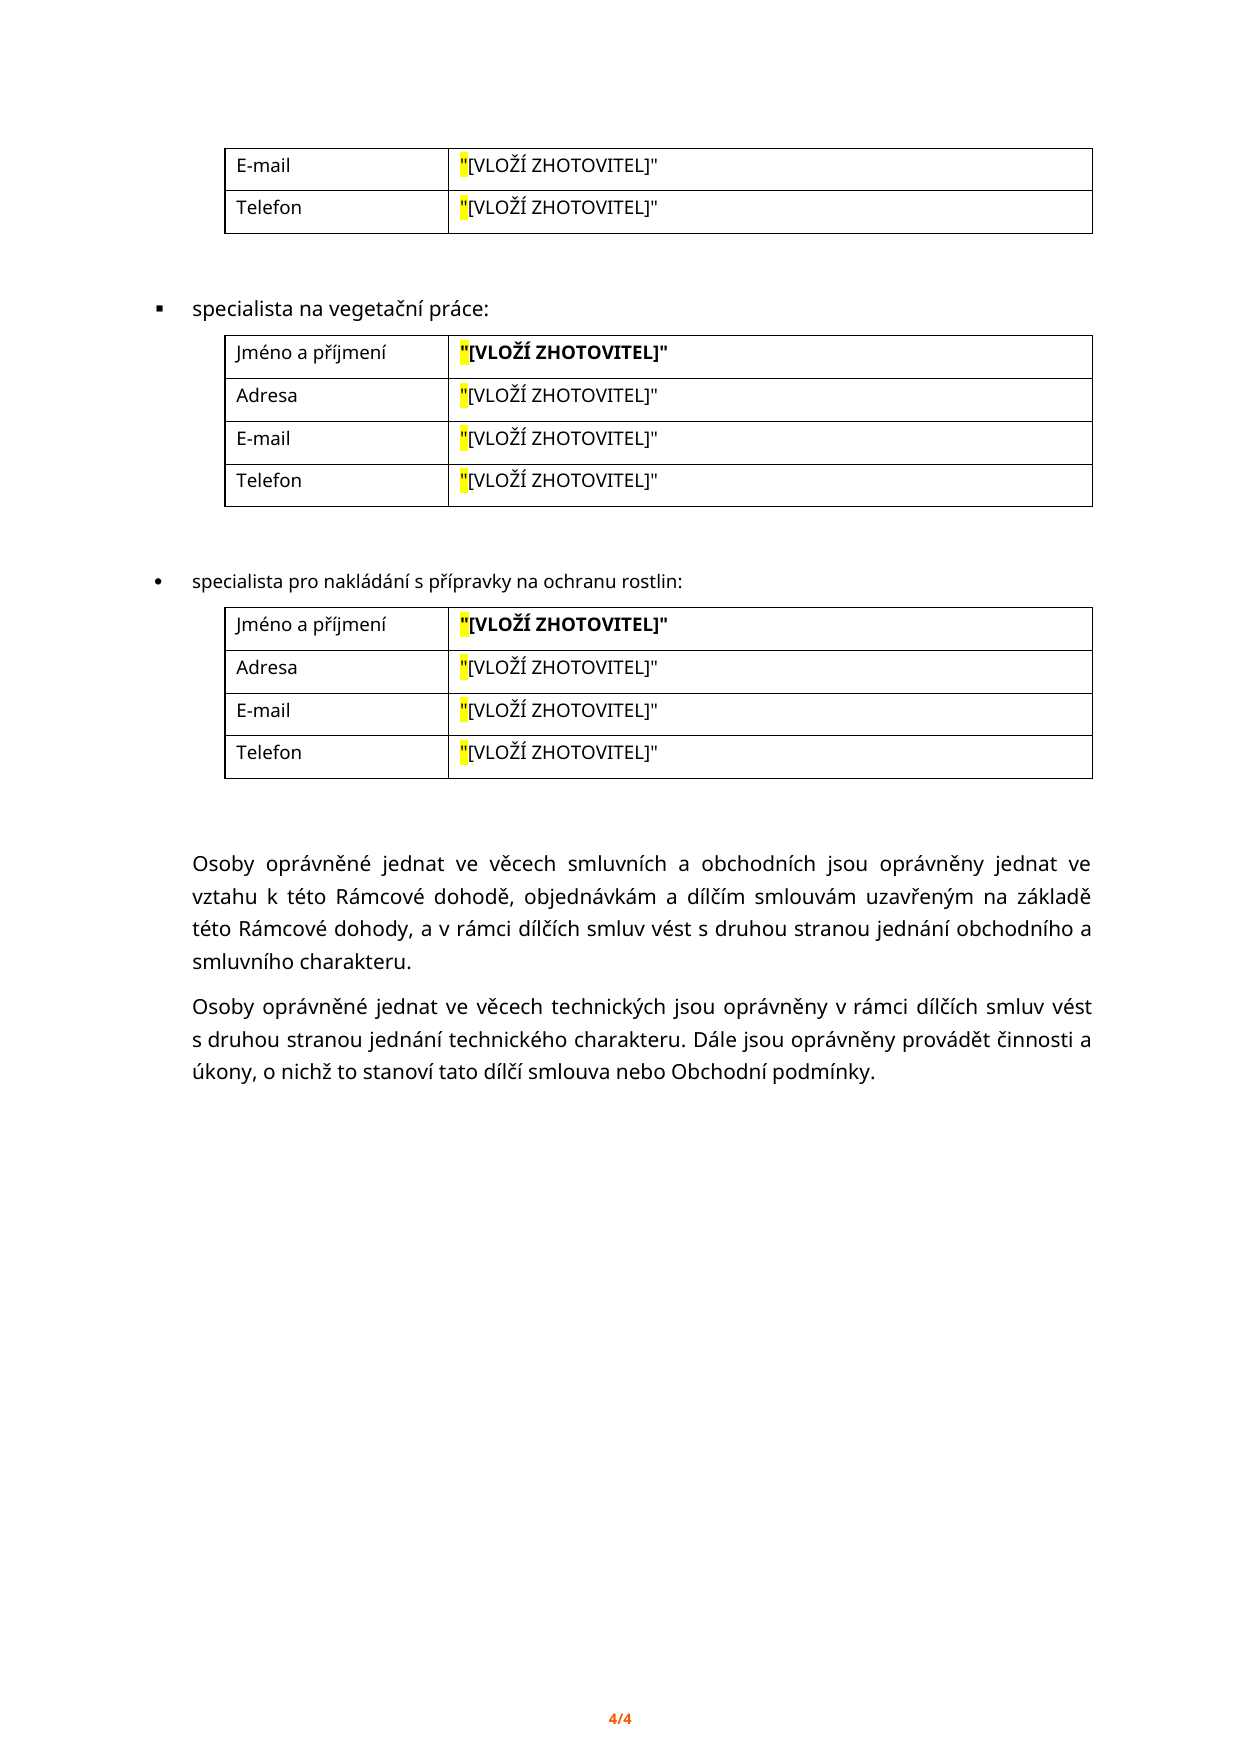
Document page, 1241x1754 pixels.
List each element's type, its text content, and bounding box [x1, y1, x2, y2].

text Osoby oprávněné jednat ve věcech technických jsou oprávněny v rámci dílčích smluv vést s druhou stranou jednání technického charakteru. Dále jsou oprávněny provádět činnosti a úkony, o nichž to stanoví tato dílčí smlouva nebo Obchodní podmínky. [192, 992, 1093, 1086]
table_cell [449, 379, 1092, 421]
table_cell Adresa [226, 379, 448, 421]
table_cell Adresa [226, 651, 448, 693]
table_cell Telefon [226, 191, 448, 233]
table_cell Telefon [226, 465, 448, 506]
table_cell [449, 465, 1092, 506]
text Osoby oprávněné jednat ve věcech smluvních a obchodních jsou oprávněny jednat ve vztahu k této Rámcové dohodě, objednávkám a dílčím smlouvám uzavřeným na základě této Rámcové dohody, a v rámci dílčích smluv vést s druhou stranou jednání obchodního a smluvního charakteru. [192, 849, 1093, 976]
table_header [449, 336, 1092, 378]
table_cell E-mail [226, 149, 448, 190]
table_cell [449, 149, 1092, 190]
list specialista pro nakládání s přípravky na ochranu rostlin: [155, 563, 1093, 595]
table_header Jméno a příjmení [226, 608, 448, 650]
table_cell [449, 736, 1092, 778]
table_cell [449, 694, 1092, 735]
table_cell [449, 191, 1092, 233]
table_header [449, 608, 1092, 650]
table_cell [449, 422, 1092, 463]
table_cell [449, 651, 1092, 693]
table_cell Telefon [226, 736, 448, 778]
table_header Jméno a příjmení [226, 336, 448, 378]
table_cell E-mail [226, 422, 448, 463]
list specialista na vegetační práce: [154, 292, 1093, 323]
table_cell E-mail [226, 694, 448, 735]
